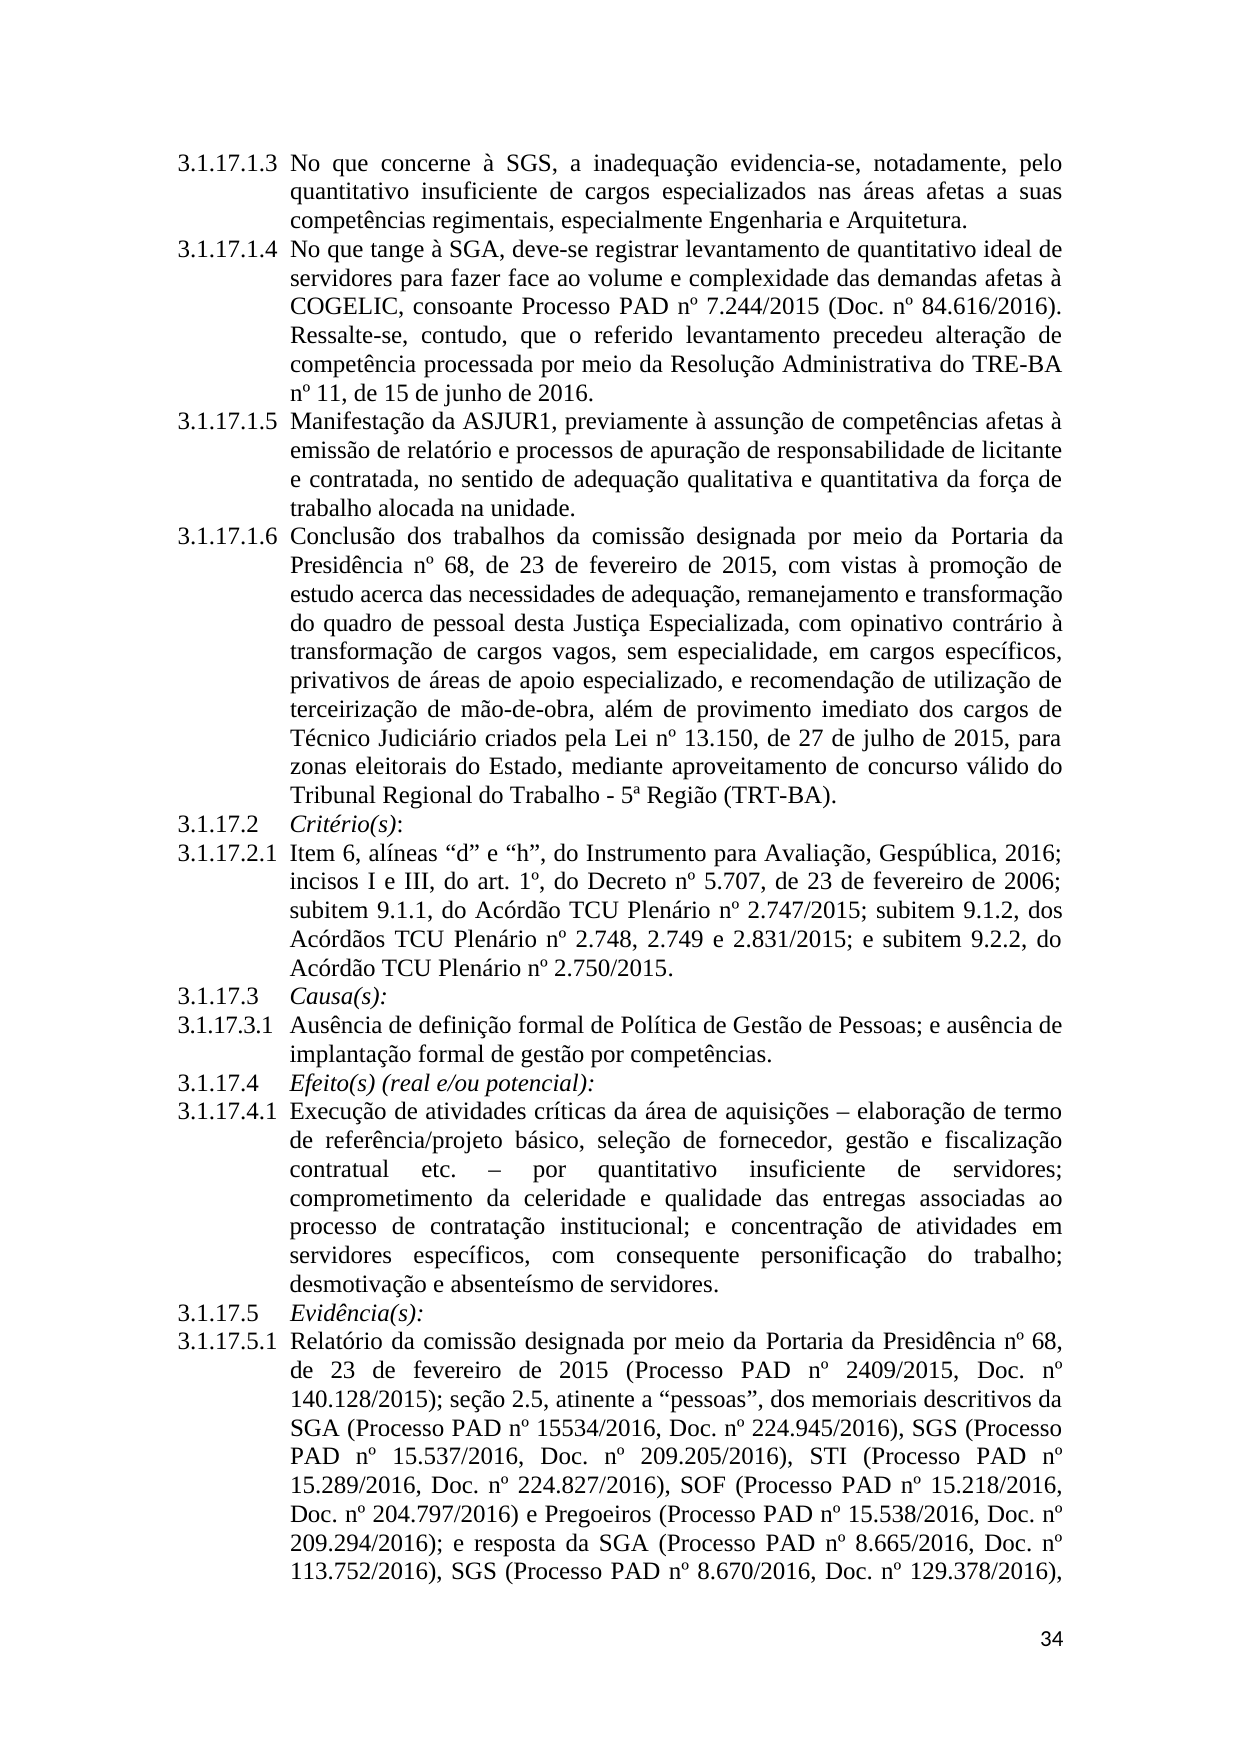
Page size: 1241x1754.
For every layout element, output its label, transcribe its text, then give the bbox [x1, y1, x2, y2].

list Item 6, alíneas “d” e “h”, do Instrumento para Avaliação, Gespública, 2016; incisos I e III, do art. 1º, do Decreto nº 5.707, de 23 de fevereiro de 2006; subitem 9.1.1, do Acórdão TCU Plenário nº 2.747/2015; subitem 9.1.2, dos Acórdãos TCU Plenário nº 2.748, 2.749 e 2.831/2015; e subitem 9.2.2, do Acórdão TCU Plenário nº 2.750/2015. [177, 838, 1063, 981]
list Conclusão dos trabalhos da comissão designada por meio da Portaria da Presidência nº 68, de 23 de fevereiro de 2015, com vistas à promoção de estudo acerca das necessidades de adequação, remanejamento e transformação do quadro de pessoal desta Justiça Especializada, com opinativo contrário à transformação de cargos vagos, sem especialidade, em cargos específicos, privativos de áreas de apoio especializado, e recomendação de utilização de terceirização de mão-de-obra, além de provimento imediato dos cargos de Técnico Judiciário criados pela Lei nº 13.150, de 27 de julho de 2015, para zonas eleitorais do Estado, mediante aproveitamento de concurso válido do Tribunal Regional do Trabalho - 5ª Região (TRT-BA). [177, 521, 1063, 809]
list Ausência de definição formal de Política de Gestão de Pessoas; e ausência de implantação formal de gestão por competências. [177, 1010, 1063, 1068]
list Causa(s): [177, 981, 1063, 1010]
list Critério(s): [177, 809, 1063, 838]
list No que concerne à SGS, a inadequação evidencia-se, notadamente, pelo quantitativo insuficiente de cargos especializados nas áreas afetas a suas competências regimentais, especialmente Engenharia e Arquitetura. [177, 148, 1063, 234]
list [177, 1326, 1063, 1585]
list No que tange à SGA, deve-se registrar levantamento de quantitativo ideal de servidores para fazer face ao volume e complexidade das demandas afetas à COGELIC, consoante Processo PAD nº 7.244/2015 (Doc. nº 84.616/2016). Ressalte-se, contudo, que o referido levantamento precedeu alteração de competência processada por meio da Resolução Administrativa do TRE-BA nº 11, de 15 de junho de 2016. [177, 234, 1063, 406]
list Execução de atividades críticas da área de aquisições – elaboração de termo de referência/projeto básico, seleção de fornecedor, gestão e fiscalização contratual etc. – por quantitativo insuficiente de servidores; comprometimento da celeridade e qualidade das entregas associadas ao processo de contratação institucional; e concentração de atividades em servidores específicos, com consequente personificação do trabalho; desmotivação e absenteísmo de servidores. [177, 1096, 1063, 1298]
list Manifestação da ASJUR1, previamente à assunção de competências afetas à emissão de relatório e processos de apuração de responsabilidade de licitante e contratada, no sentido de adequação qualitativa e quantitativa da força de trabalho alocada na unidade. [177, 406, 1063, 521]
list Efeito(s) (real e/ou potencial): [177, 1068, 1063, 1096]
list Evidência(s): [177, 1298, 1063, 1326]
